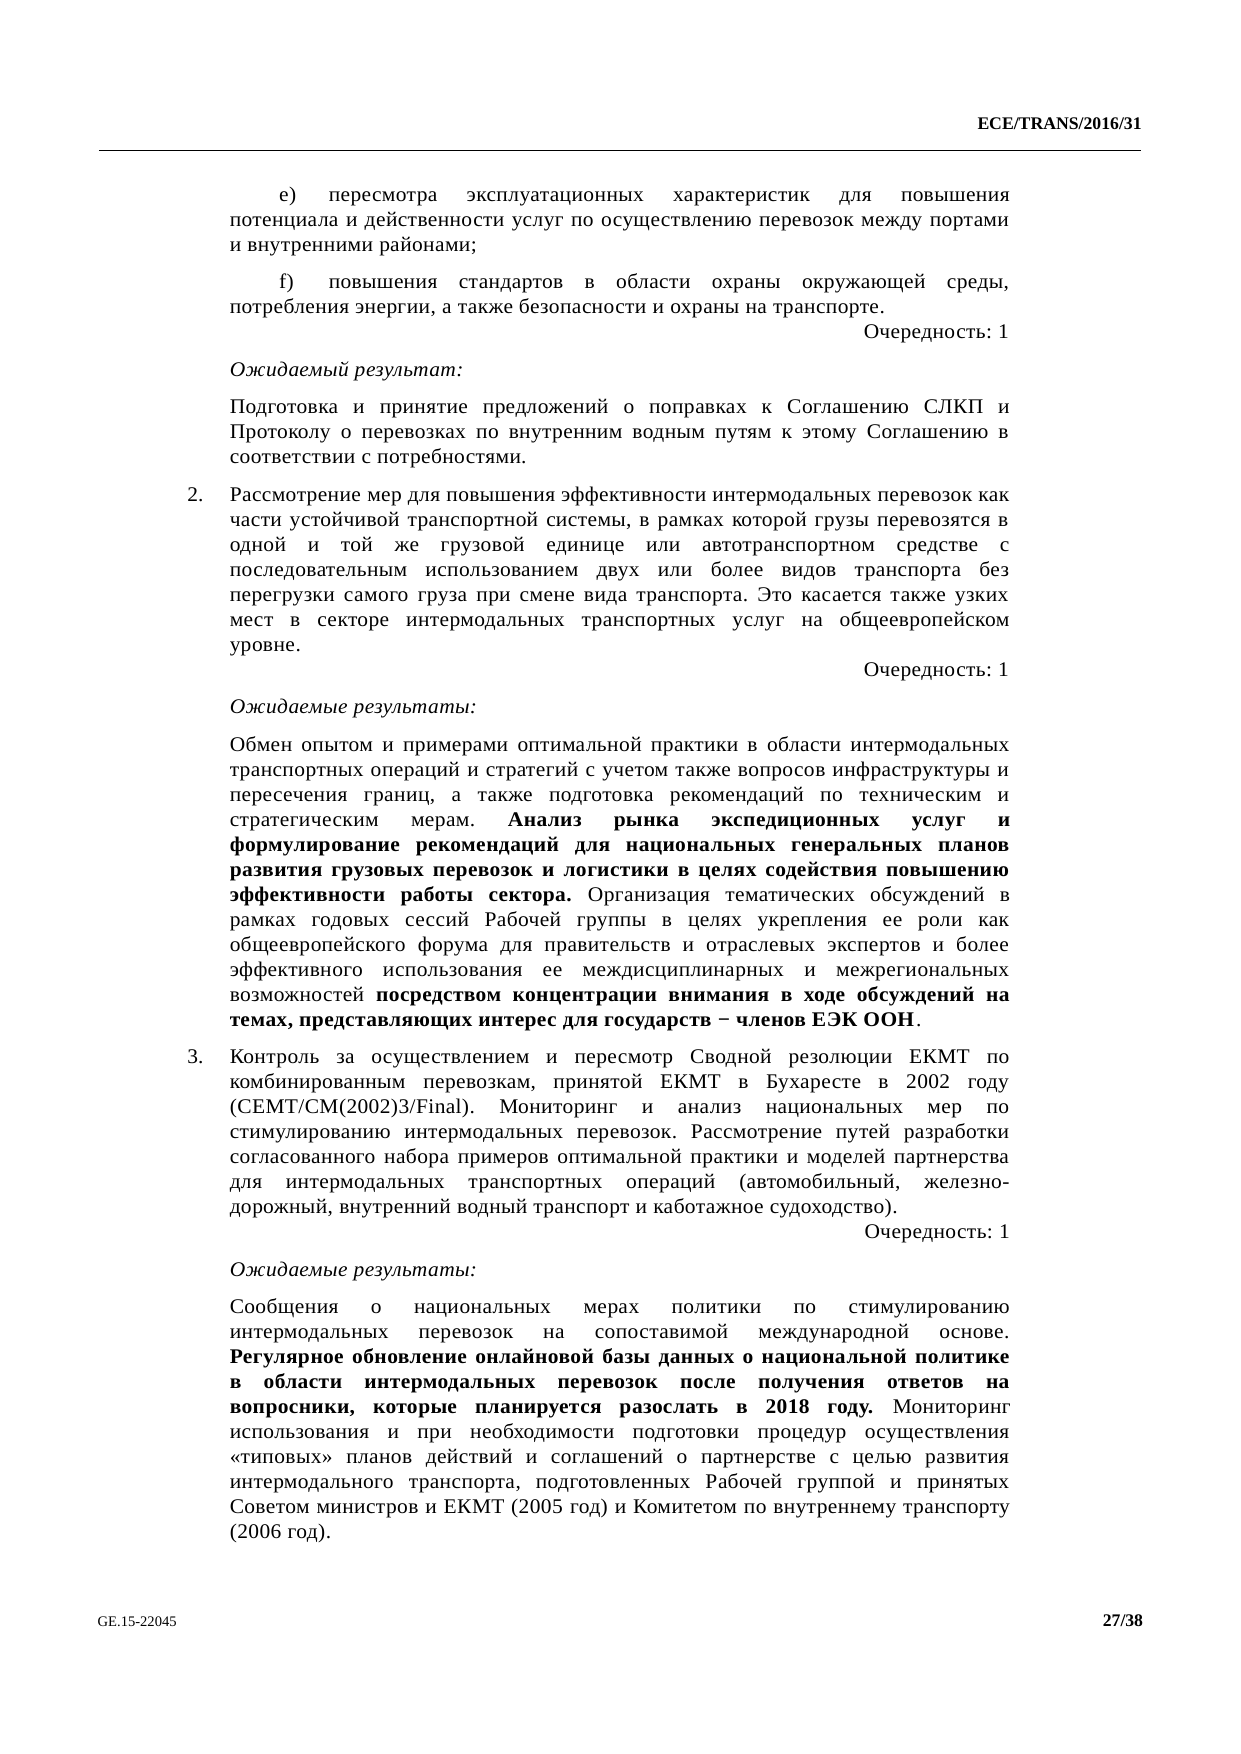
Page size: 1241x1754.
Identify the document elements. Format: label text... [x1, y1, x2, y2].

text Ожидаемые результаты: [229, 694, 1011, 719]
text Ожидаемый результат: [229, 356, 1011, 381]
text Ожидаемые результаты: [229, 1256, 1011, 1281]
text e) пересмотра эксплуатационных характеристик для повышения потенциала и действенности услуг по осуществлению перевозок между портами и внутренними районами; [229, 181, 1011, 256]
text Очередность: 1 [229, 1219, 1011, 1244]
text Подготовка и принятие предложений о поправках к Соглашению СЛКП и Протоколу о перевозках по внутренним водным путям к этому Соглашению в соответствии с потребностями. [229, 394, 1011, 469]
text Обмен опытом и примерами оптимальной практики в области интермодальных транспортных операций и стратегий с учетом также вопросов инфраструктуры и пересечения границ, а также подготовка рекомендаций по техническим и стратегическим мерам. Анализ рынка экспедиционных услуг и формулирование рекомендаций для национальных генеральных планов развития грузовых перевозок и логистики в целях содействия повышению эффективности работы сектора. Организация тематических обсуждений в рамках годовых сессий Рабочей группы в целях укрепления ее роли как общеевропейского форума для правительств и отраслевых экспертов и более эффективного использования ее междисциплинарных и межрегиональных возможностей посредством концентрации внимания в ходе обсуждений на темах, представляющих интерес для государств − членов ЕЭК ООН. [229, 731, 1011, 1031]
text Очередность: 1 [229, 656, 1011, 681]
text 2. Рассмотрение мер для повышения эффективности интермодальных перевозок как части устойчивой транспортной системы, в рамках которой грузы перевозятся в одной и той же грузовой единице или автотранспортном средстве с последовательным использованием двух или более видов транспорта без перегрузки самого груза при смене вида транспорта. Это касается также узких мест в секторе интермодальных транспортных услуг на общеевропейском уровне. [97, 481, 1011, 656]
text 3. Контроль за осуществлением и пересмотр Сводной резолюции ЕКМТ по комбинированным перевозкам, принятой ЕКМТ в Бухаресте в 2002 году (CEMT/CM(2002)3/Final). Мониторинг и анализ национальных мер по стимулированию интермодальных перевозок. Рассмотрение путей разработки согласованного набора примеров оптимальной практики и моделей партнерства для интермодальных транспортных операций (автомобильный, железно-дорожный, внутренний водный транспорт и каботажное судоходство). [97, 1044, 1011, 1219]
text f) повышения стандартов в области охраны окружающей среды, потребления энергии, а также безопасности и охраны на транспорте. [229, 269, 1011, 319]
text Очередность: 1 [229, 319, 1011, 344]
text Сообщения о национальных мерах политики по стимулированию интермодальных перевозок на сопоставимой международной основе. Регулярное обновление онлайновой базы данных о национальной политике в области интермодальных перевозок после получения ответов на вопросники, которые планируется разослать в 2018 году. Мониторинг использования и при необходимости подготовки процедур осуществления «типовых» планов действий и соглашений о партнерстве с целью развития интермодального транспорта, подготовленных Рабочей группой и принятых Советом министров и ЕКМТ (2005 год) и Комитетом по внутреннему транспорту (2006 год). [229, 1294, 1011, 1544]
